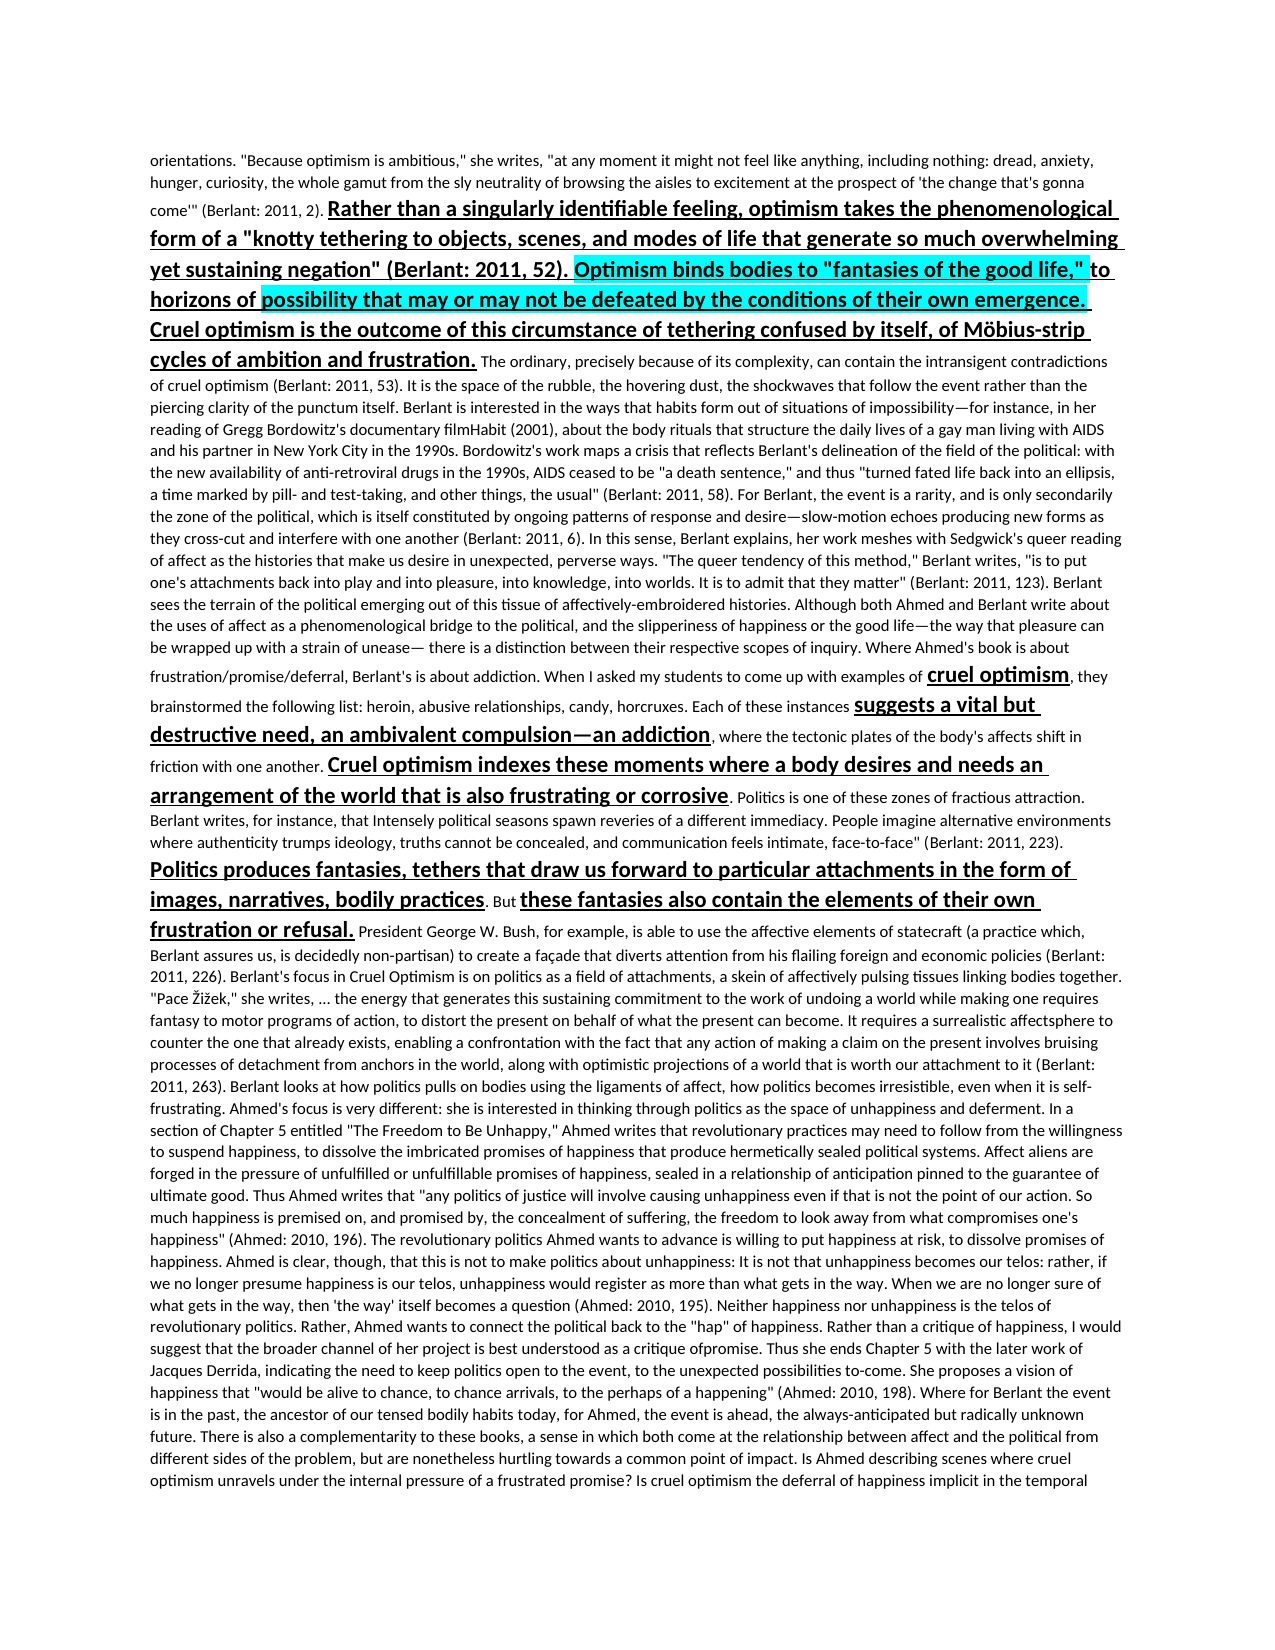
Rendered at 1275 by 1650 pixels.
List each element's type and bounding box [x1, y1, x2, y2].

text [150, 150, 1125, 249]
text [150, 250, 1125, 1490]
